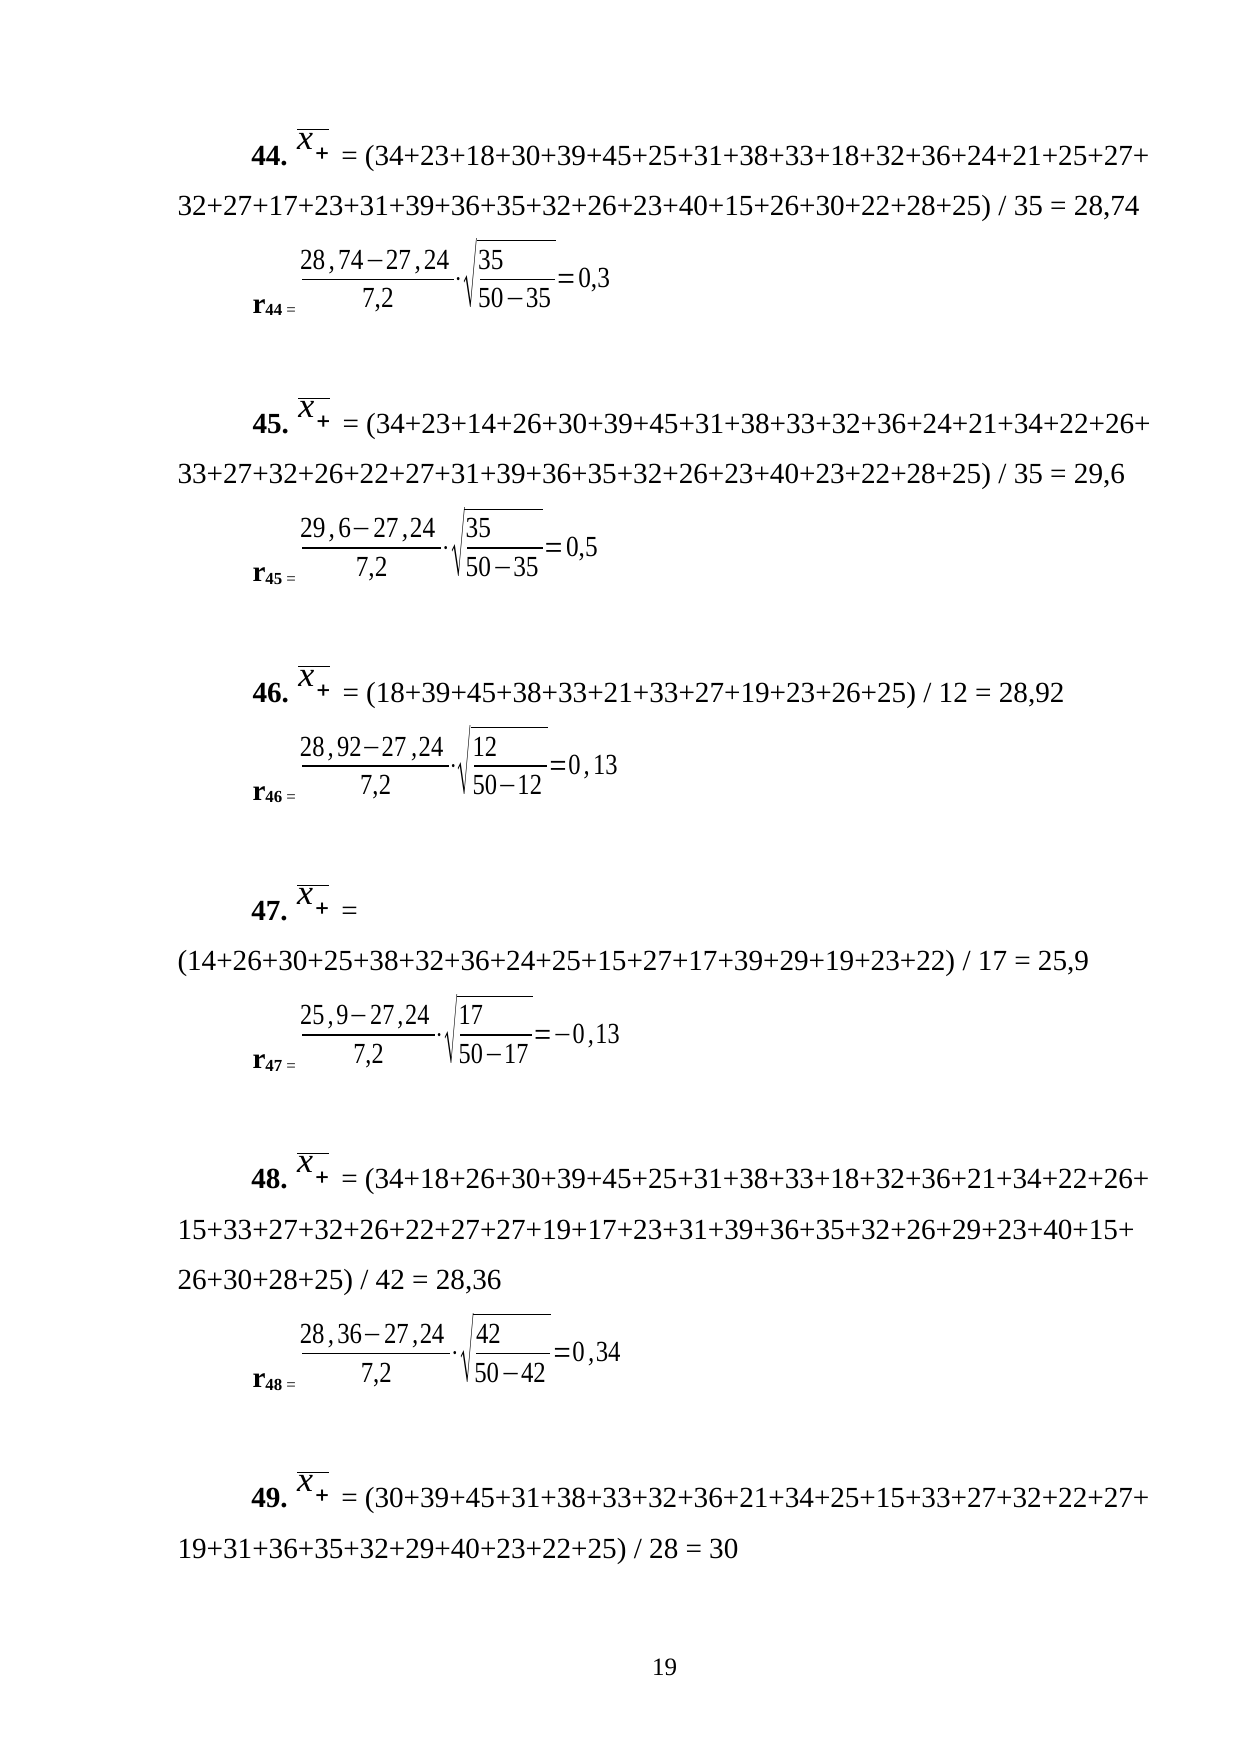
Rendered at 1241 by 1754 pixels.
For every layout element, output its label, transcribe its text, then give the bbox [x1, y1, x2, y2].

text r45 = [177, 507, 1152, 588]
text 32+27+17+23+31+39+36+35+32+26+23+40+15+26+30+22+28+25) / 35 = 28,74 [177, 188, 1152, 222]
text 47. = (14+26+30+25+38+32+36+24+25+15+27+17+39+29+19+23+22) / 17 = 25,9 [177, 873, 1152, 977]
text 15+33+27+32+26+22+27+27+19+17+23+31+39+36+35+32+26+29+23+40+15+ [177, 1212, 1152, 1245]
text r48 = [177, 1312, 1152, 1394]
text r46 = [177, 725, 1152, 806]
text 49. = (30+39+45+31+38+33+32+36+21+34+25+15+33+27+32+22+27+ [177, 1461, 1152, 1514]
text 45. = (34+23+14+26+30+39+45+31+38+33+32+36+24+21+34+22+26+ [177, 387, 1152, 440]
text 46. = (18+39+45+38+33+21+33+27+19+23+26+25) / 12 = 28,92 [177, 655, 1152, 708]
text 19+31+36+35+32+29+40+23+22+25) / 28 = 30 [177, 1531, 1152, 1564]
text 44. = (34+23+18+30+39+45+25+31+38+33+18+32+36+24+21+25+27+ [177, 118, 1152, 171]
text r44 = [177, 238, 1152, 319]
text 26+30+28+25) / 42 = 28,36 [177, 1262, 1152, 1296]
text 48. = (34+18+26+30+39+45+25+31+38+33+18+32+36+21+34+22+26+ [177, 1142, 1152, 1195]
text 33+27+32+26+22+27+31+39+36+35+32+26+23+40+23+22+28+25) / 35 = 29,6 [177, 457, 1152, 490]
text r47 = [177, 994, 1152, 1075]
